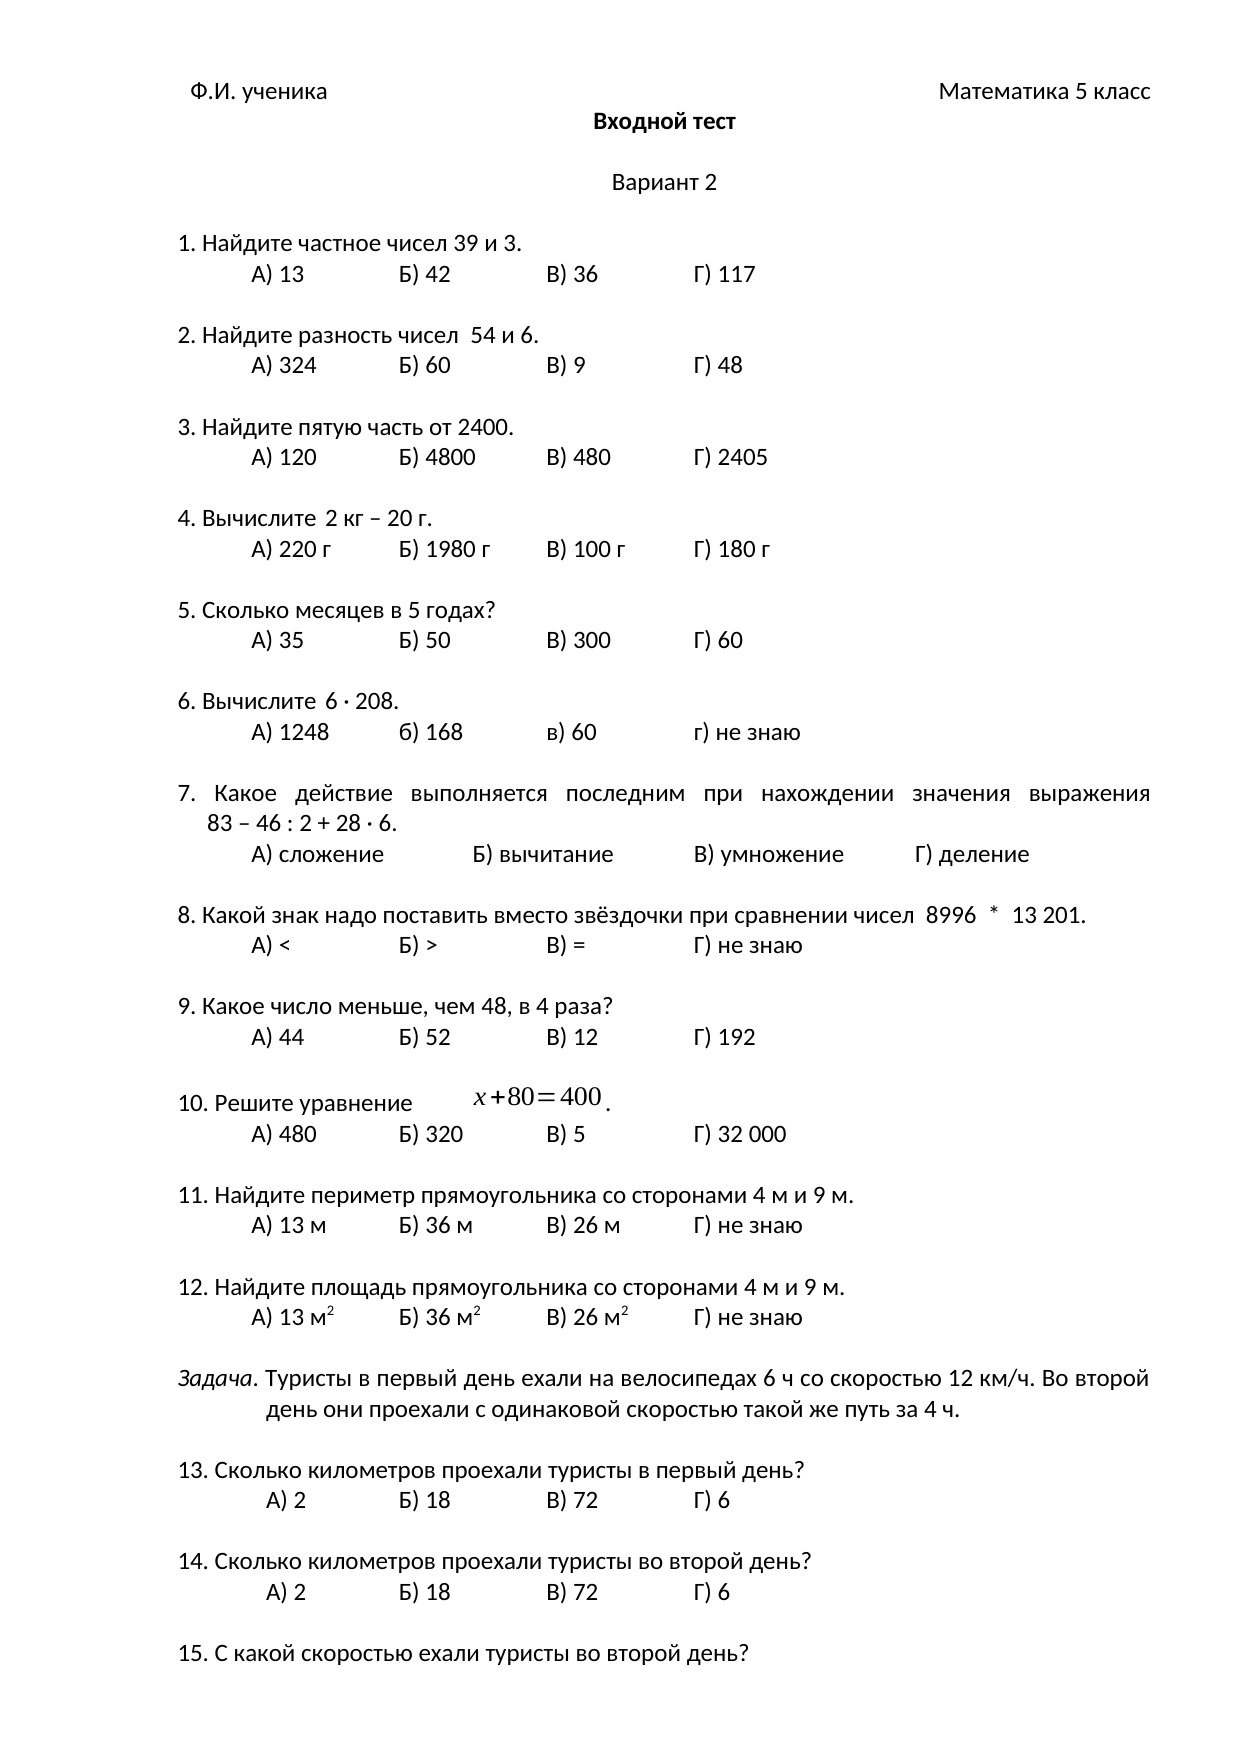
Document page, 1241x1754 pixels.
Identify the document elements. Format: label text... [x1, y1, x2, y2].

text 11. Найдите периметр прямоугольника со сторонами 4 м и 9 м. [177, 1179, 1152, 1209]
text 15. С какой скоростью ехали туристы во второй день? [177, 1637, 1152, 1667]
text Ф.И. ученика Математика 5 класс [177, 75, 1152, 105]
text 1. Найдите частное чисел 39 и 3. [177, 227, 1152, 258]
text А) 1248 б) 168 в) 60 г) не знаю [177, 716, 1152, 746]
text 5. Сколько месяцев в 5 годах? [177, 594, 1152, 624]
text 2. Найдите разность чисел 54 и 6. [177, 319, 1152, 349]
text А) < Б) > В) = Г) не знаю [177, 929, 1152, 960]
text А) 480 Б) 320 В) 5 Г) 32 000 [177, 1118, 1152, 1148]
text Вариант 2 [177, 166, 1152, 197]
text А) 220 г Б) 1980 г В) 100 г Г) 180 г [177, 533, 1152, 563]
text А) 13 Б) 42 В) 36 Г) 117 [177, 258, 1152, 288]
text А) 324 Б) 60 В) 9 Г) 48 [177, 349, 1152, 380]
text 12. Найдите площадь прямоугольника со сторонами 4 м и 9 м. [177, 1271, 1152, 1301]
text 7. Какое действие выполняется последним при нахождении значения выражения 83 – 46 : 2 + 28 · 6. [177, 777, 1152, 838]
text А) 120 Б) 4800 В) 480 Г) 2405 [177, 441, 1152, 472]
text 13. Сколько километров проехали туристы в первый день? [177, 1454, 1152, 1484]
text А) 44 Б) 52 В) 12 Г) 192 [177, 1021, 1152, 1052]
text А) 2 Б) 18 В) 72 Г) 6 [177, 1576, 1152, 1606]
text 4. Вычислите 2 кг – 20 г. [177, 502, 1152, 533]
text А) 13 м Б) 36 м В) 26 м Г) не знаю [177, 1209, 1152, 1240]
text 10. Решите уравнение . [177, 1082, 1152, 1118]
text А) сложение Б) вычитание В) умножение Г) деление [177, 838, 1152, 868]
text А) 2 Б) 18 В) 72 Г) 6 [177, 1484, 1152, 1515]
text 3. Найдите пятую часть от 2400. [177, 411, 1152, 441]
text А) 35 Б) 50 В) 300 Г) 60 [177, 624, 1152, 655]
text 14. Сколько километров проехали туристы во второй день? [177, 1545, 1152, 1576]
text 9. Какое число меньше, чем 48, в 4 раза? [177, 991, 1152, 1021]
text А) 13 м2 Б) 36 м2 В) 26 м2 Г) не знаю [177, 1301, 1152, 1332]
text Входной тест [177, 105, 1152, 136]
text Задача. Туристы в первый день ехали на велосипедах 6 ч со скоростью 12 км/ч. Во второй день они проехали с одинаковой скоростью такой же путь за 4 ч. [177, 1362, 1152, 1423]
text 8. Какой знак надо поставить вместо звёздочки при сравнении чисел 8996 * 13 201. [177, 899, 1152, 929]
text 6. Вычислите 6 · 208. [177, 685, 1152, 716]
